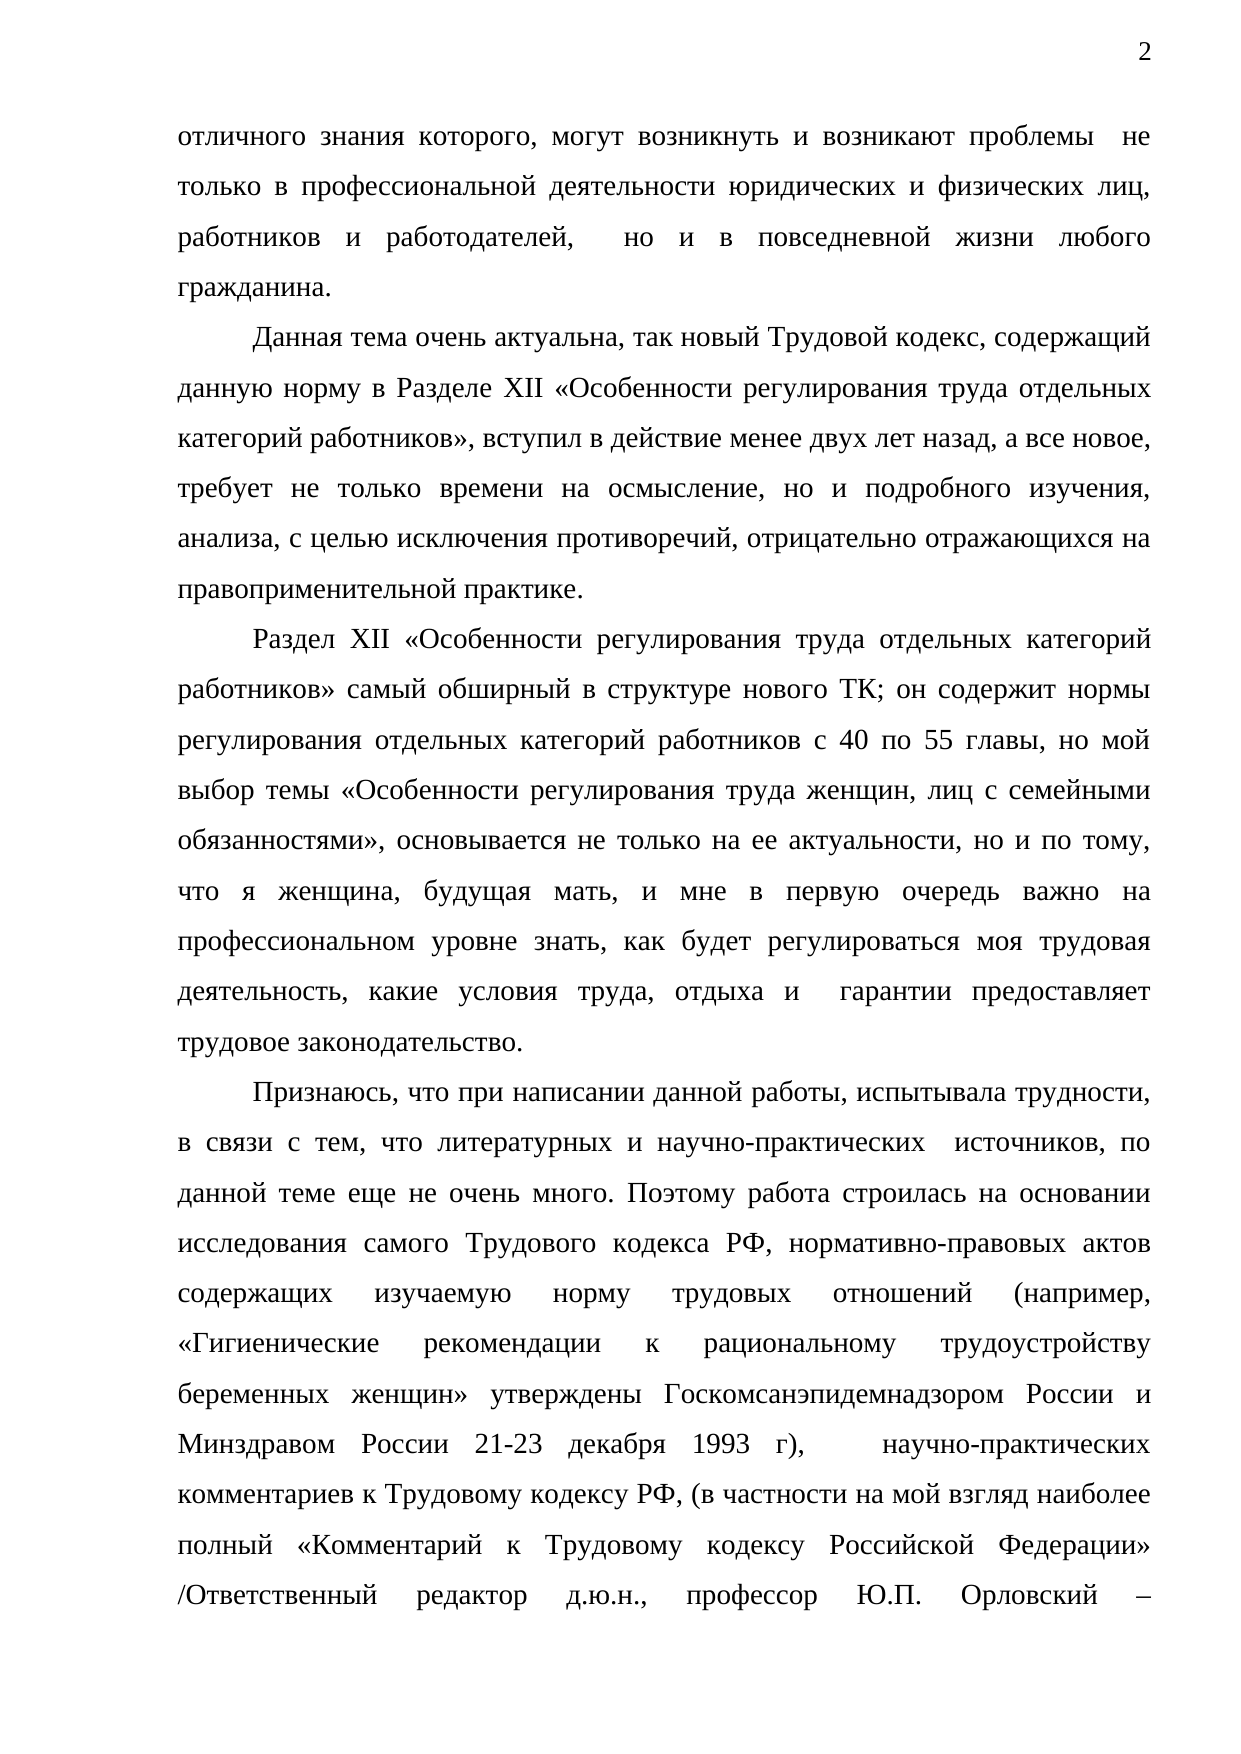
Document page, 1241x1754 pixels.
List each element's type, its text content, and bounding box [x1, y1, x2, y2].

text Данная тема очень актуальна, так новый Трудовой кодекс, содержащий данную норму в Разделе XII «Особенности регулирования труда отдельных категорий работников», вступил в действие менее двух лет назад, а все новое, требует не только времени на осмысление, но и подробного изучения, анализа, с целью исключения противоречий, отрицательно отражающихся на правоприменительной практике. [177, 319, 1152, 604]
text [177, 118, 1152, 303]
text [177, 1074, 1152, 1611]
text Раздел XII «Особенности регулирования труда отдельных категорий работников» самый обширный в структуре нового ТК; он содержит нормы регулирования отдельных категорий работников с 40 по 55 главы, но мой выбор темы «Особенности регулирования труда женщин, лиц с семейными обязанностями», основывается не только на ее актуальности, но и по тому, что я женщина, будущая мать, и мне в первую очередь важно на профессиональном уровне знать, как будет регулироваться моя трудовая деятельность, какие условия труда, отдыха и гарантии предоставляет трудовое законодательство. [177, 621, 1152, 1057]
